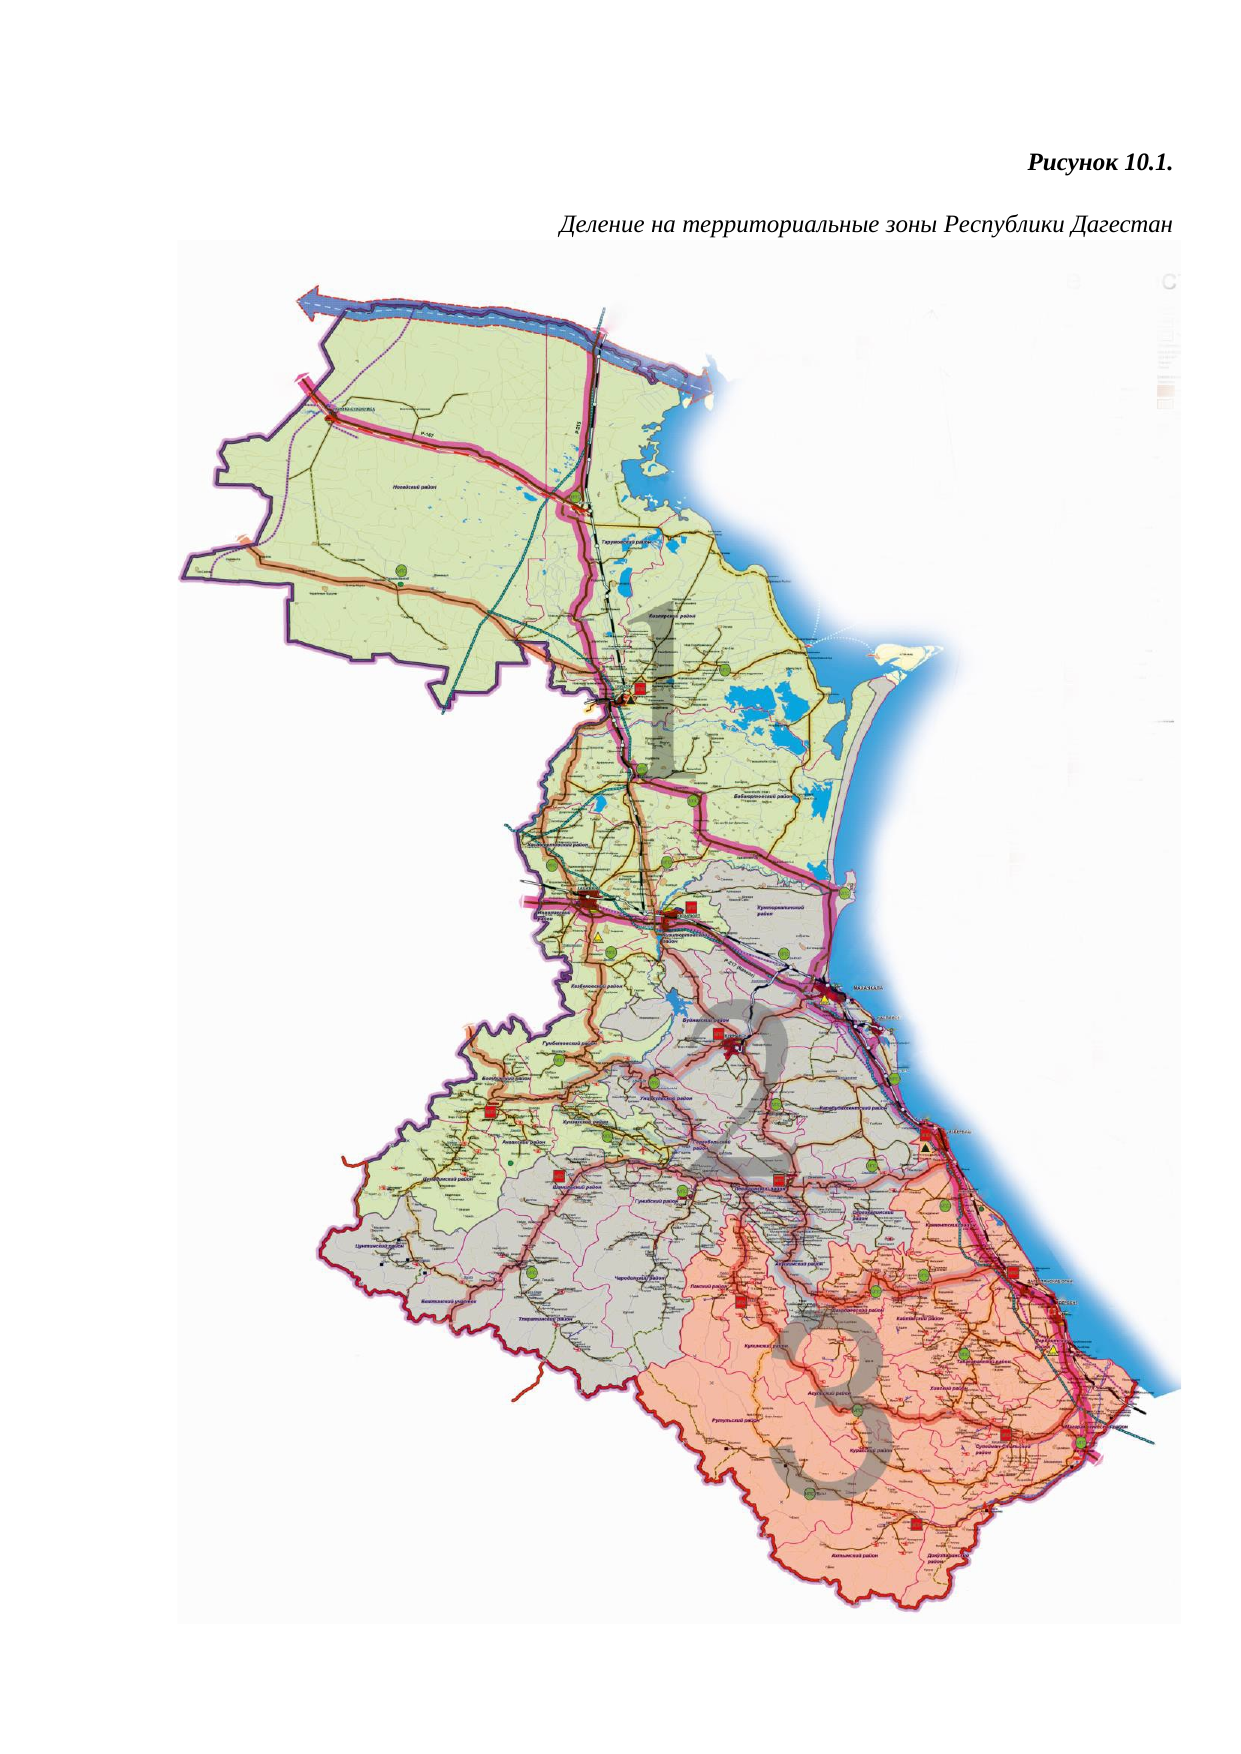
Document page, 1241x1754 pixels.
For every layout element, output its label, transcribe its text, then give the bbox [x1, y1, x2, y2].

subtitle Рисунок 10.1. [118, 147, 1176, 176]
picture [177, 240, 1182, 1624]
text Деление на территориальные зоны Республики Дагестан [118, 209, 1175, 238]
